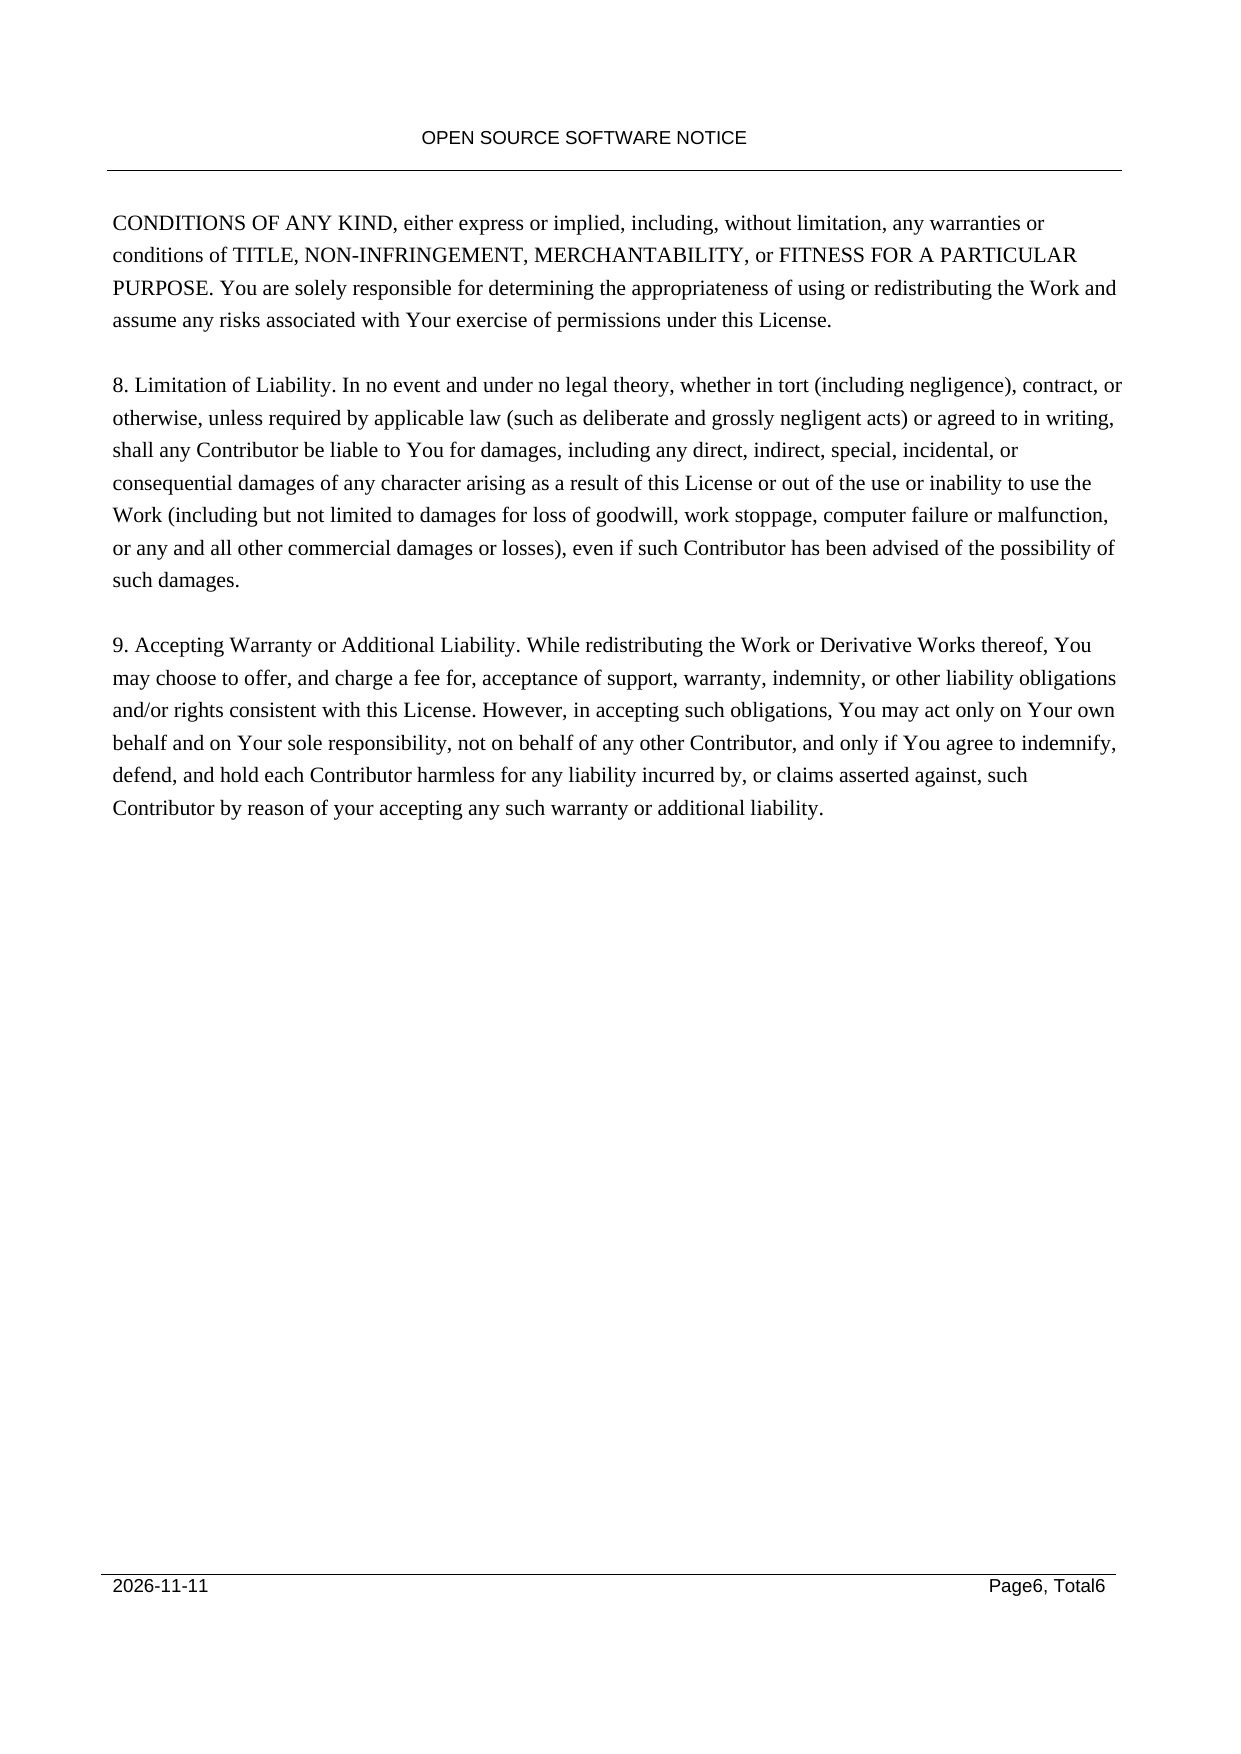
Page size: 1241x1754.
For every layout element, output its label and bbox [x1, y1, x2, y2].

text [112, 206, 1128, 856]
